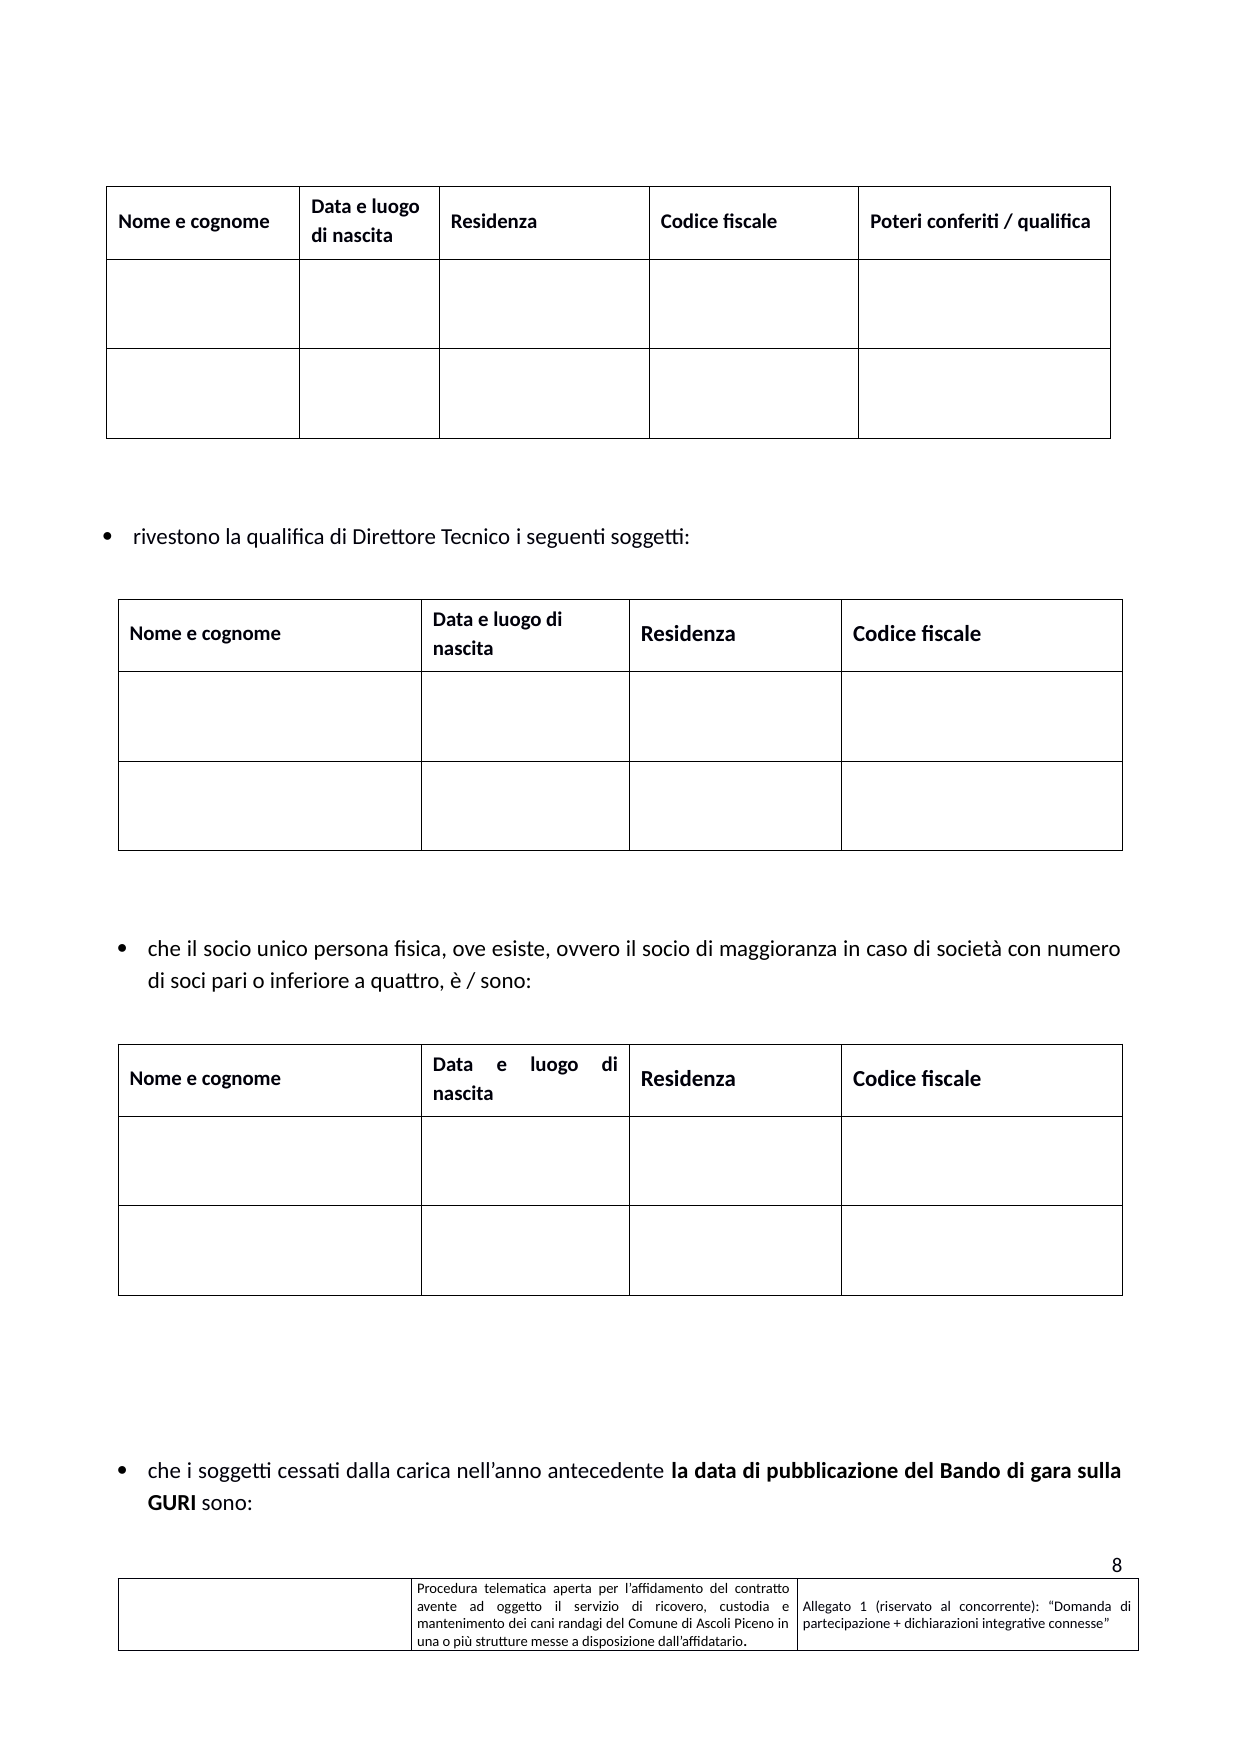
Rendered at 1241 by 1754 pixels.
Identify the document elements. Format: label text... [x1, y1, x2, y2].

table_cell [422, 1117, 629, 1205]
table_header Data e luogo di nascita [422, 1045, 629, 1116]
table_cell [842, 762, 1122, 850]
table_cell [422, 762, 629, 850]
table_cell [842, 672, 1122, 761]
table_cell [440, 260, 649, 348]
table_header Nome e cognome [119, 600, 421, 671]
table_cell [300, 260, 439, 348]
table_header Residenza [630, 1045, 841, 1116]
table_cell [422, 1206, 629, 1295]
table_cell [119, 672, 421, 761]
table_header Residenza [630, 600, 841, 671]
table_cell [119, 762, 421, 850]
table_cell [119, 1117, 421, 1205]
table_cell [107, 349, 299, 438]
table_header Poteri conferiti / qualifica [859, 187, 1110, 258]
table_cell [107, 260, 299, 348]
table_header Data e luogo di nascita [300, 187, 439, 258]
table_cell [859, 349, 1110, 438]
table_cell [422, 672, 629, 761]
table_cell [842, 1206, 1122, 1295]
table_cell [630, 762, 841, 850]
table_cell [119, 1206, 421, 1295]
table_header Residenza [440, 187, 649, 258]
table_header Codice fiscale [842, 600, 1122, 671]
table_cell [630, 672, 841, 761]
table_cell [650, 260, 858, 348]
table_cell [842, 1117, 1122, 1205]
table_cell [440, 349, 649, 438]
table_header Nome e cognome [119, 1045, 421, 1116]
table_cell [650, 349, 858, 438]
table_header Codice fiscale [650, 187, 858, 258]
list che il socio unico persona fisica, ove esiste, ovvero il socio di maggioranza in caso di società con numero di soci pari o inferiore a quattro, è / sono: [118, 934, 1122, 994]
table_cell [300, 349, 439, 438]
table_cell [630, 1206, 841, 1295]
table_cell [630, 1117, 841, 1205]
table_header Codice fiscale [842, 1045, 1122, 1116]
table_cell [859, 260, 1110, 348]
list che i soggetti cessati dalla carica nell’anno antecedente la data di pubblicazione del Bando di gara sulla GURI sono: [118, 1456, 1122, 1516]
table_header Nome e cognome [107, 187, 299, 258]
list rivestono la qualifica di Direttore Tecnico i seguenti soggetti: [103, 522, 1122, 550]
table_header Data e luogo di nascita [422, 600, 629, 671]
